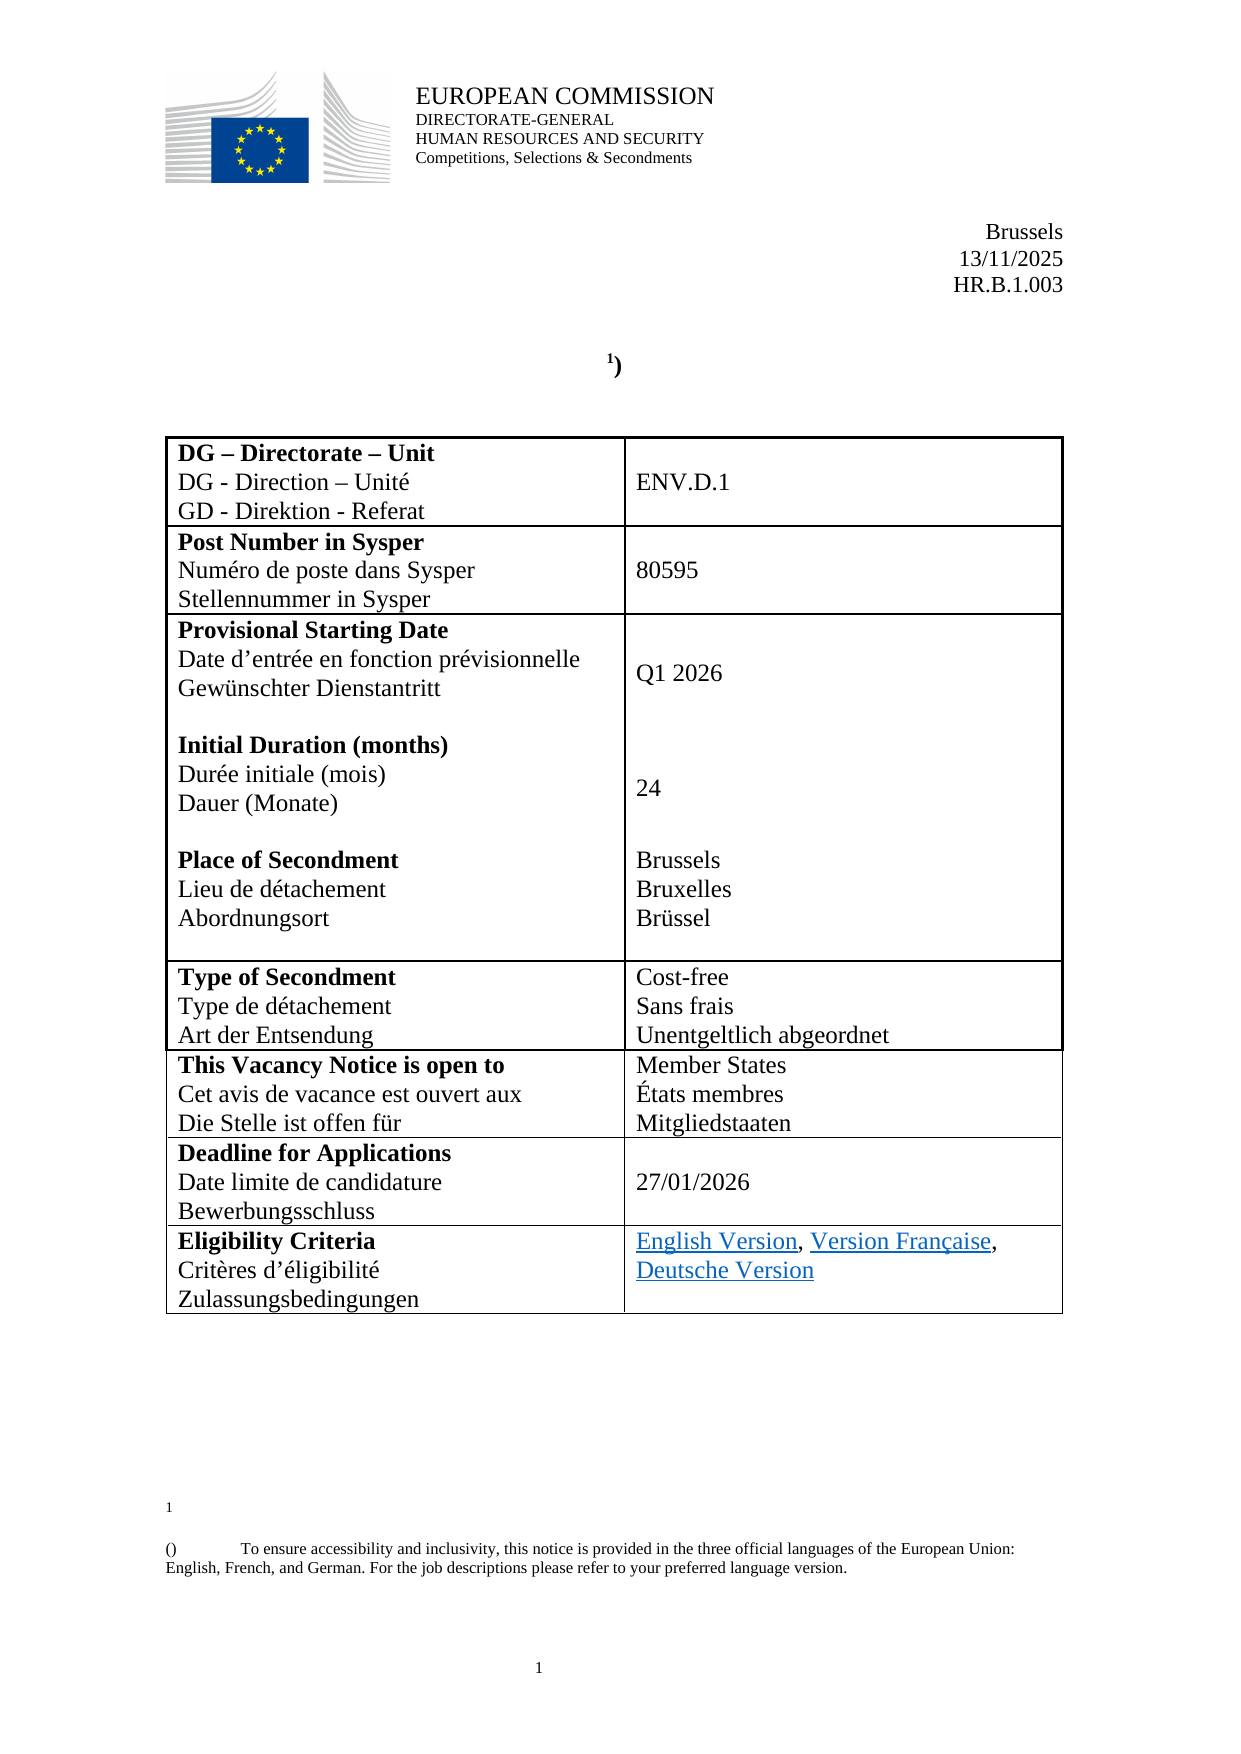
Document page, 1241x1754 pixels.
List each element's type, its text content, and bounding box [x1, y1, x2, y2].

table_cell Cost-free Sans frais Unentgeltlich abgeordnet [626, 962, 1061, 1048]
picture [165, 71, 391, 183]
table_header ENV.D.1 [626, 439, 1061, 525]
table_header DG – Directorate – Unit DG - Direction – Unité GD - Direktion - Referat [168, 439, 624, 525]
table_cell Deadline for Applications Date limite de candidature Bewerbungsschluss [167, 1138, 624, 1224]
table_cell 24 [626, 730, 1061, 845]
table_cell 27/01/2026 [625, 1137, 1062, 1224]
table_cell 80595 [626, 527, 1061, 613]
table_cell Post Number in Sysper Numéro de poste dans Sysper Stellennummer in Sysper [168, 527, 624, 613]
text HR.B.1.003 [165, 271, 1063, 297]
table_cell This Vacancy Notice is open to Cet avis de vacance est ouvert aux Die Stelle ist offen für [167, 1051, 624, 1137]
table_cell Brussels Bruxelles Brüssel [626, 845, 1061, 960]
table_cell Member States États membres Mitgliedstaaten [625, 1051, 1062, 1137]
table_cell English Version, Version Française, Deutsche Version [625, 1225, 1062, 1312]
table_cell Initial Duration (months) Durée initiale (mois) Dauer (Monate) [168, 730, 624, 845]
text 13/11/2025 [165, 245, 1063, 271]
table_cell Eligibility Criteria Critères d’éligibilité Zulassungsbedingungen [167, 1226, 624, 1312]
table_cell Place of Secondment Lieu de détachement Abordnungsort [168, 845, 624, 960]
table_cell Type of Secondment Type de détachement Art der Entsendung [168, 962, 624, 1048]
table_cell Provisional Starting Date Date d’entrée en fonction prévisionnelle Gewünschter Dienstantritt [168, 615, 624, 730]
text Brussels [165, 134, 1063, 245]
table_cell Q1 2026 [626, 615, 1061, 730]
